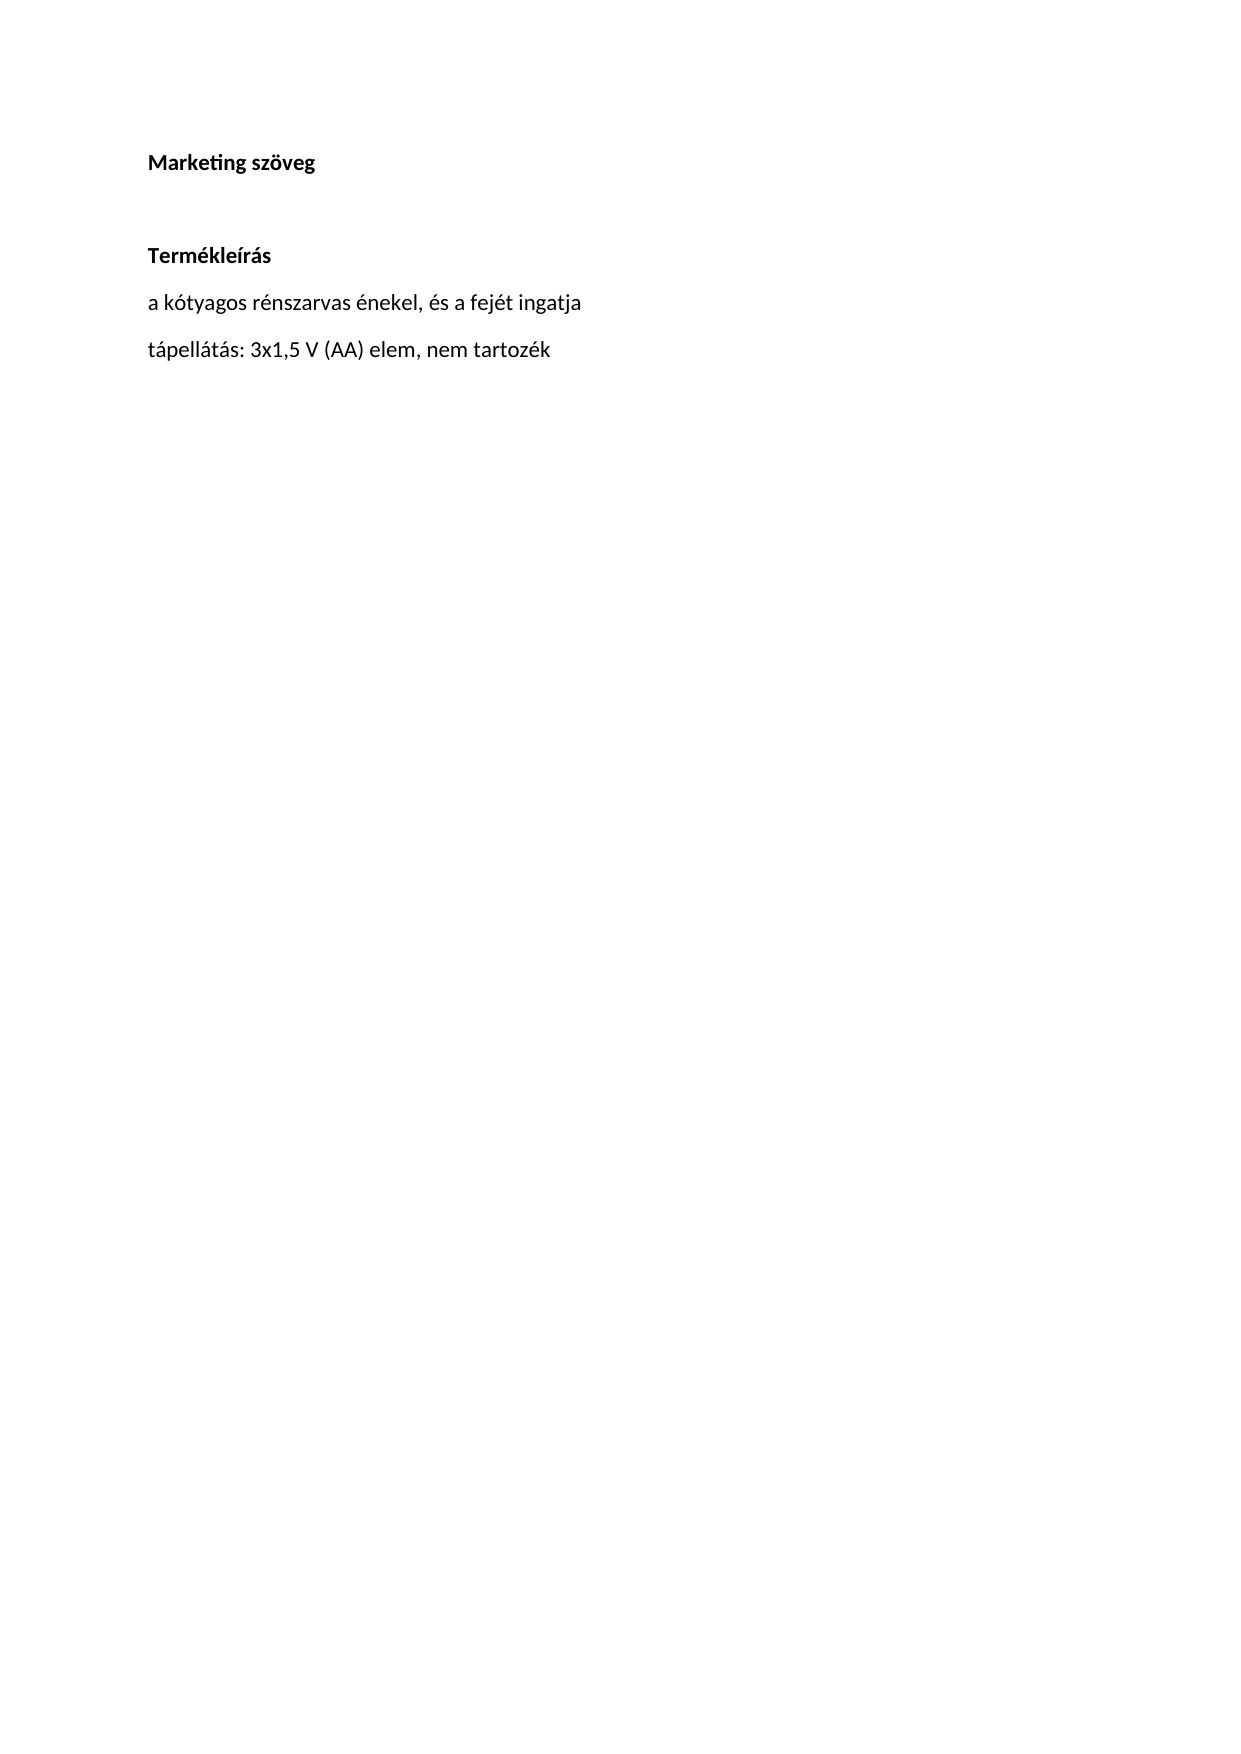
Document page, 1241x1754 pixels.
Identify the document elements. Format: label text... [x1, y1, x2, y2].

text Termékleírás [148, 241, 1093, 269]
text a kótyagos rénszarvas énekel, és a fejét ingatja [148, 288, 1093, 316]
text Marketing szöveg [148, 148, 1093, 176]
text tápellátás: 3x1,5 V (AA) elem, nem tartozék [148, 335, 1093, 363]
